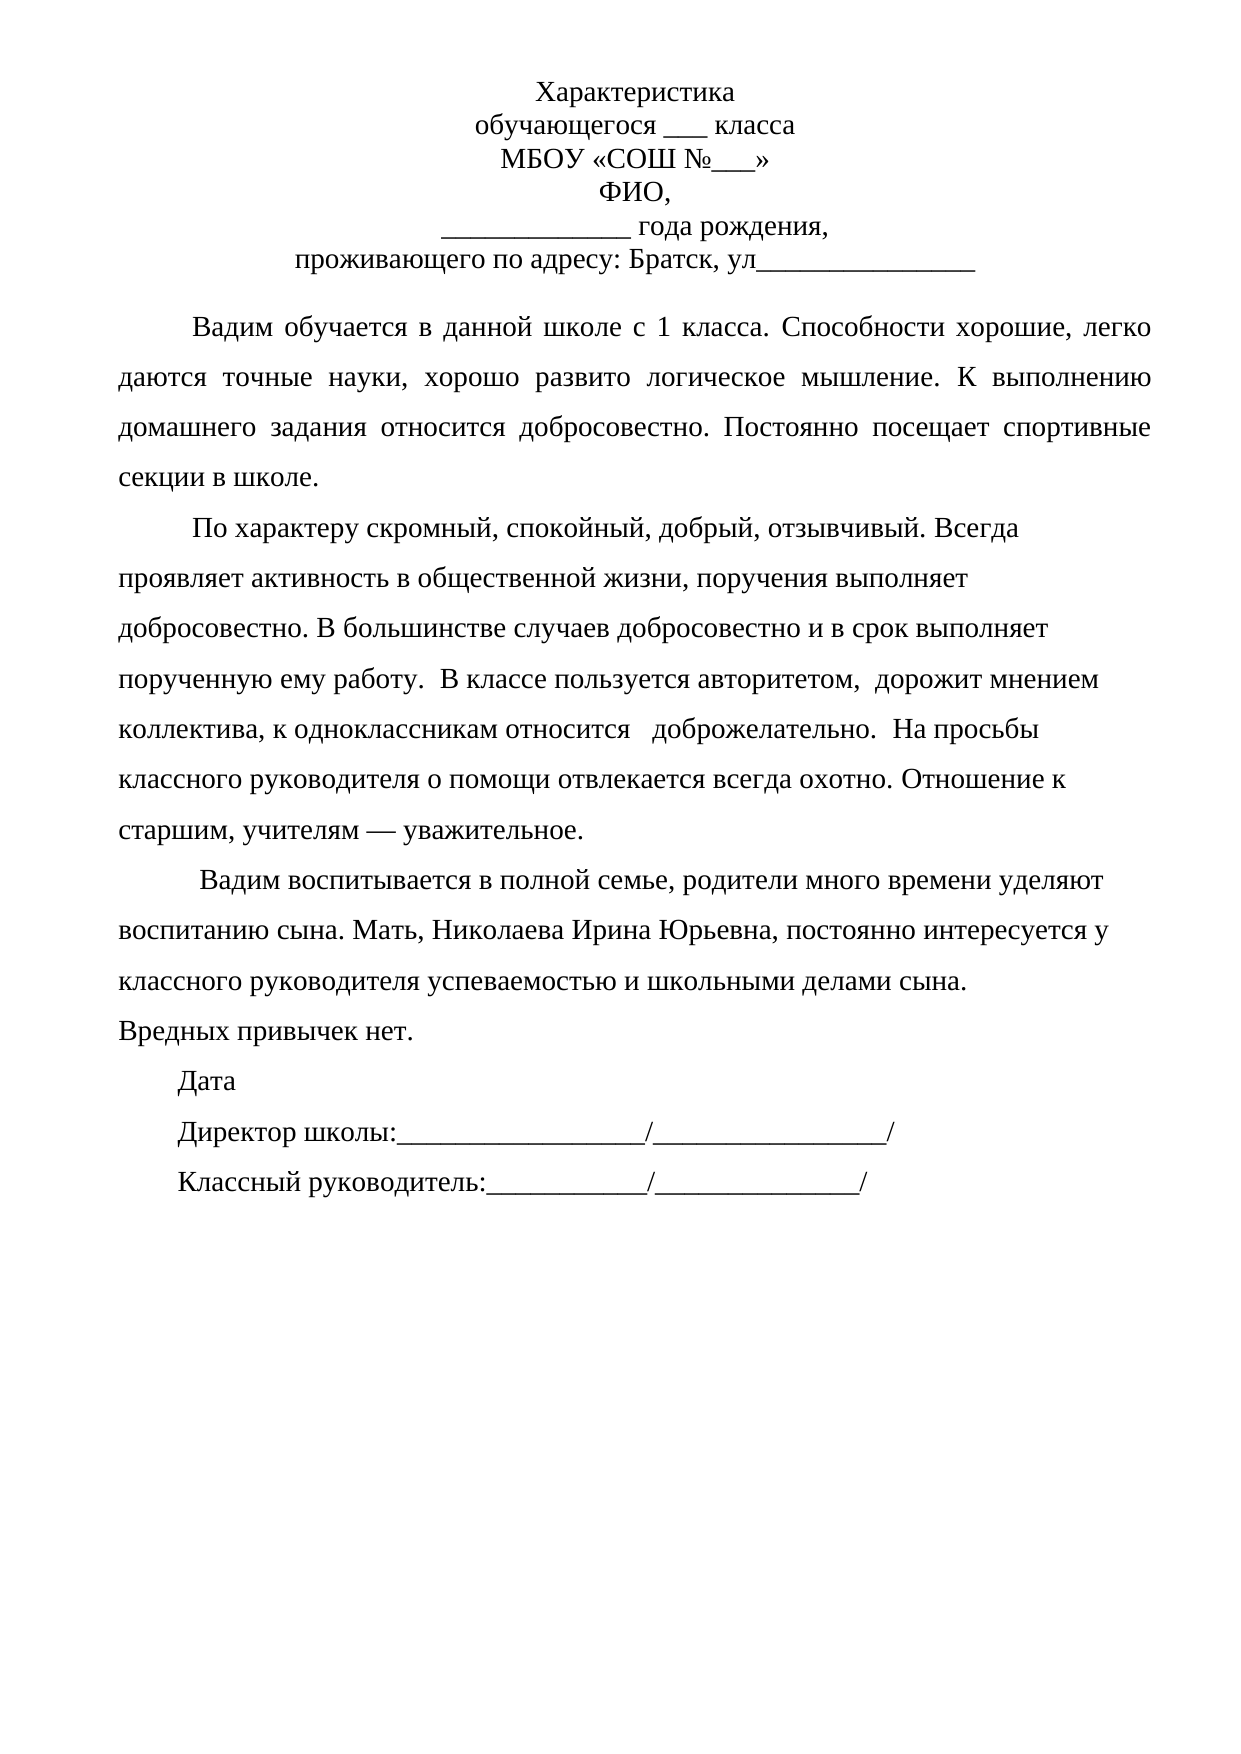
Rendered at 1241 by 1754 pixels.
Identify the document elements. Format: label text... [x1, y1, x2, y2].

text Дата [118, 1063, 1152, 1097]
text Классный руководитель:___________/______________/ [118, 1164, 1152, 1197]
text Характеристика [118, 74, 1152, 107]
text обучающегося ___ класса [118, 107, 1152, 141]
text Вадим обучается в данной школе с 1 класса. Способности хорошие, легко даются точные науки, хорошо развито логическое мышление. К выполнению домашнего задания относится добросовестно. Постоянно посещает спортивные секции в школе. [118, 309, 1152, 493]
text По характеру скромный, спокойный, добрый, отзывчивый. Всегда проявляет активность в общественной жизни, поручения выполняет добросовестно. В большинстве случаев добросовестно и в срок выполняет порученную ему работу. В классе пользуется авторитетом, дорожит мнением коллектива, к одноклассникам относится доброжелательно. На просьбы классного руководителя о помощи отвлекается всегда охотно. Отношение к старшим, учителям — уважительное. [118, 510, 1152, 845]
text Вадим воспитывается в полной семье, родители много времени уделяют воспитанию сына. Мать, Николаева Ирина Юрьевна, постоянно интересуется у классного руководителя успеваемостью и школьными делами сына. [118, 862, 1152, 996]
text ФИО, [118, 174, 1152, 208]
text _____________ года рождения, [118, 208, 1152, 242]
text проживающего по адресу: Братск, ул_______________ [118, 242, 1152, 275]
text МБОУ «СОШ №___» [118, 141, 1152, 174]
text Вредных привычек нет. [118, 1013, 1152, 1047]
text Директор школы:_________________/________________/ [118, 1114, 1152, 1147]
